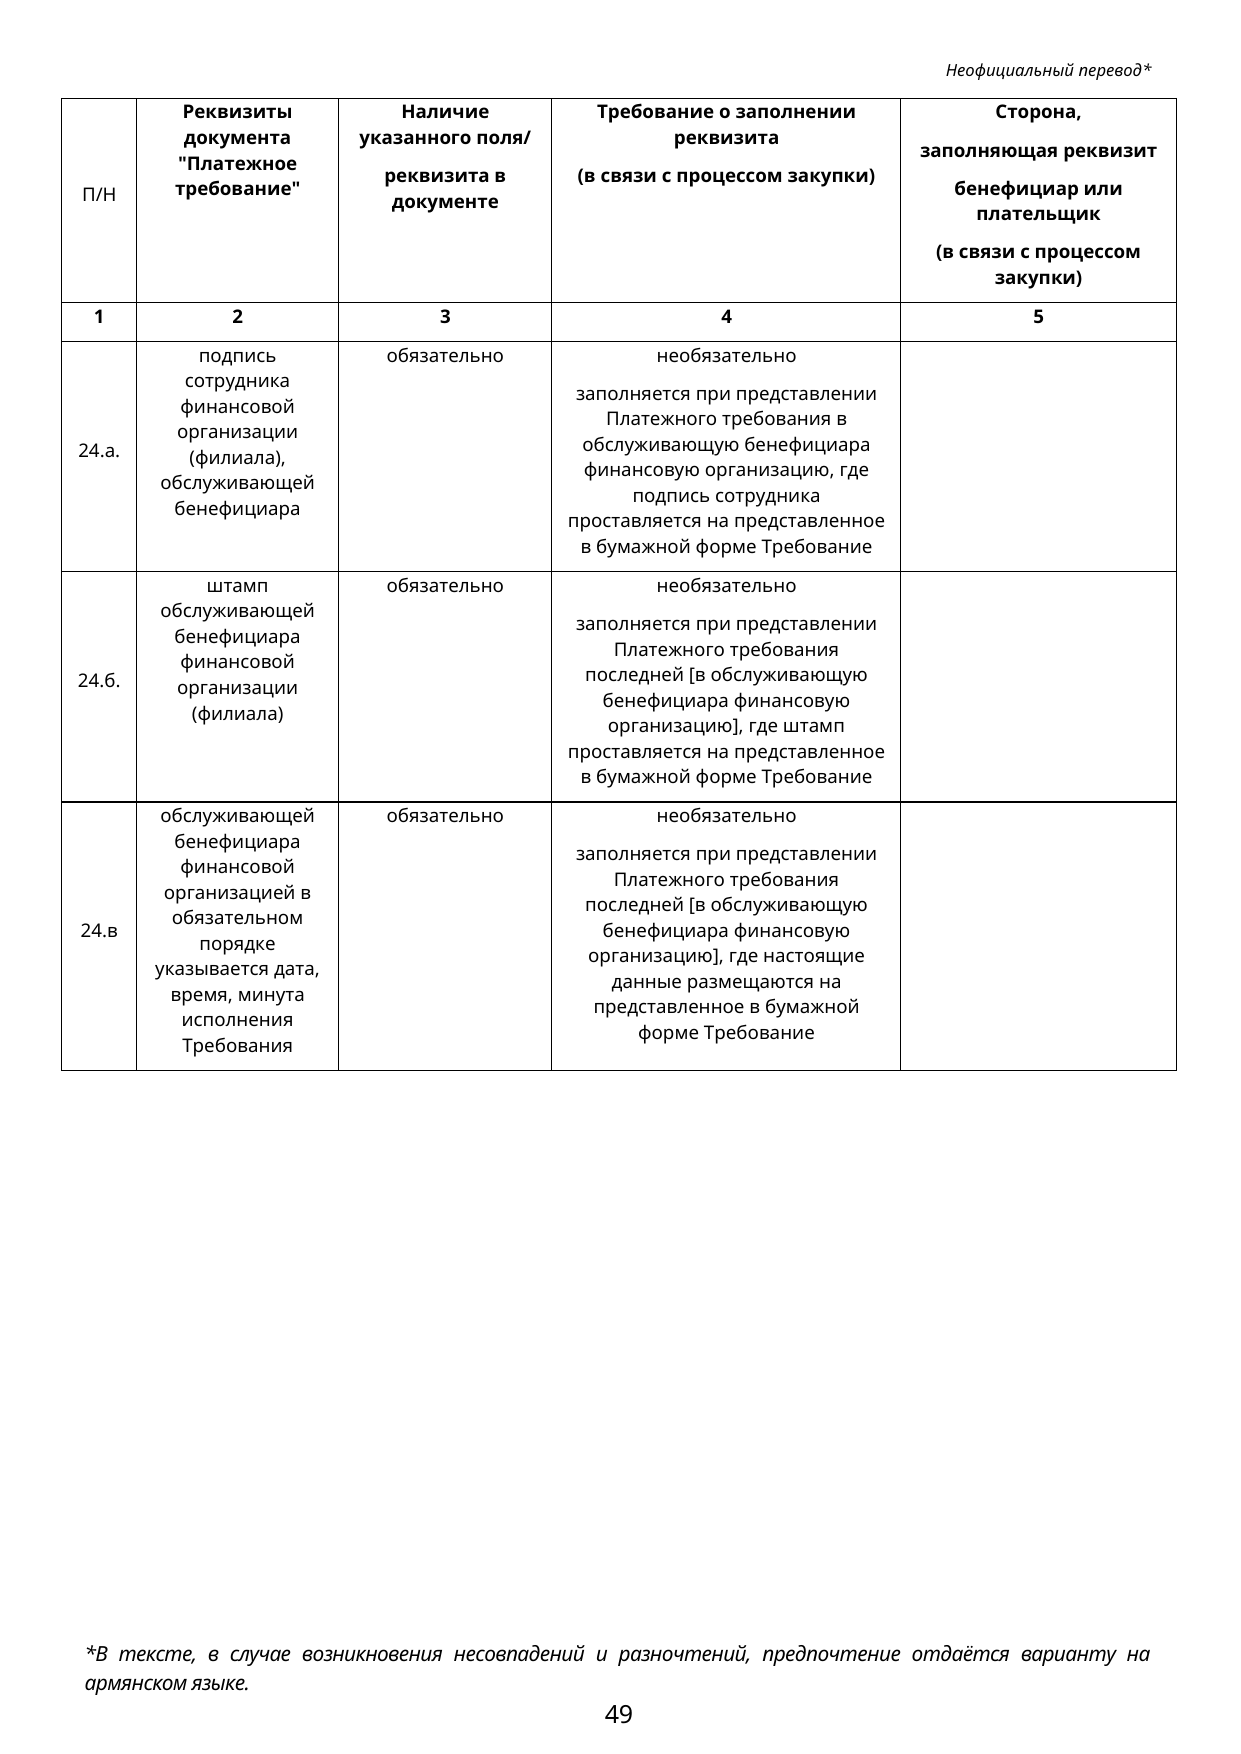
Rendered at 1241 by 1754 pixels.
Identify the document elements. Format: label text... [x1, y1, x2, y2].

table_cell [901, 572, 1176, 801]
table_cell 2 [137, 303, 338, 341]
table_header П/Н [62, 99, 136, 302]
table_header Реквизиты документа "Платежное требование" [137, 99, 338, 302]
table_cell обязательно [339, 572, 551, 801]
table_cell 3 [339, 303, 551, 341]
table_cell 24.б. [62, 572, 136, 801]
table_cell необязательно заполняется при представлении Платежного требования в обслуживающую бенефициара финансовую организацию, где подпись сотрудника проставляется на представленное в бумажной форме Требование [552, 342, 900, 571]
table_cell [901, 803, 1176, 1070]
table_header Требование о заполнении реквизита (в связи с процессом закупки) [552, 99, 900, 302]
table_cell 24.в [62, 803, 136, 1070]
table_cell 5 [901, 303, 1176, 341]
table_cell обязательно [339, 803, 551, 1070]
table_header Сторона, заполняющая реквизит бенефициар или плательщик (в связи с процессом закупки) [901, 99, 1176, 302]
table_cell подпись сотрудника финансовой организации (филиала), обслуживающей бенефициара [137, 342, 338, 571]
table_cell штамп обслуживающей бенефициара финансовой организации (филиала) [137, 572, 338, 801]
table_cell обязательно [339, 342, 551, 571]
table_cell [901, 342, 1176, 571]
table_cell 4 [552, 303, 900, 341]
table_cell обслуживающей бенефициара финансовой организацией в обязательном порядке указывается дата, время, минута исполнения Требования [137, 803, 338, 1070]
table_cell необязательно заполняется при представлении Платежного требования последней [в обслуживающую бенефициара финансовую организацию], где штамп проставляется на представленное в бумажной форме Требование [552, 572, 900, 801]
table_header Наличие указанного поля/ реквизита в документе [339, 99, 551, 302]
table_cell необязательно заполняется при представлении Платежного требования последней [в обслуживающую бенефициара финансовую организацию], где настоящие данные размещаются на представленное в бумажной форме Требование [552, 803, 900, 1070]
table_cell 24.а. [62, 342, 136, 571]
table_cell 1 [62, 303, 136, 341]
